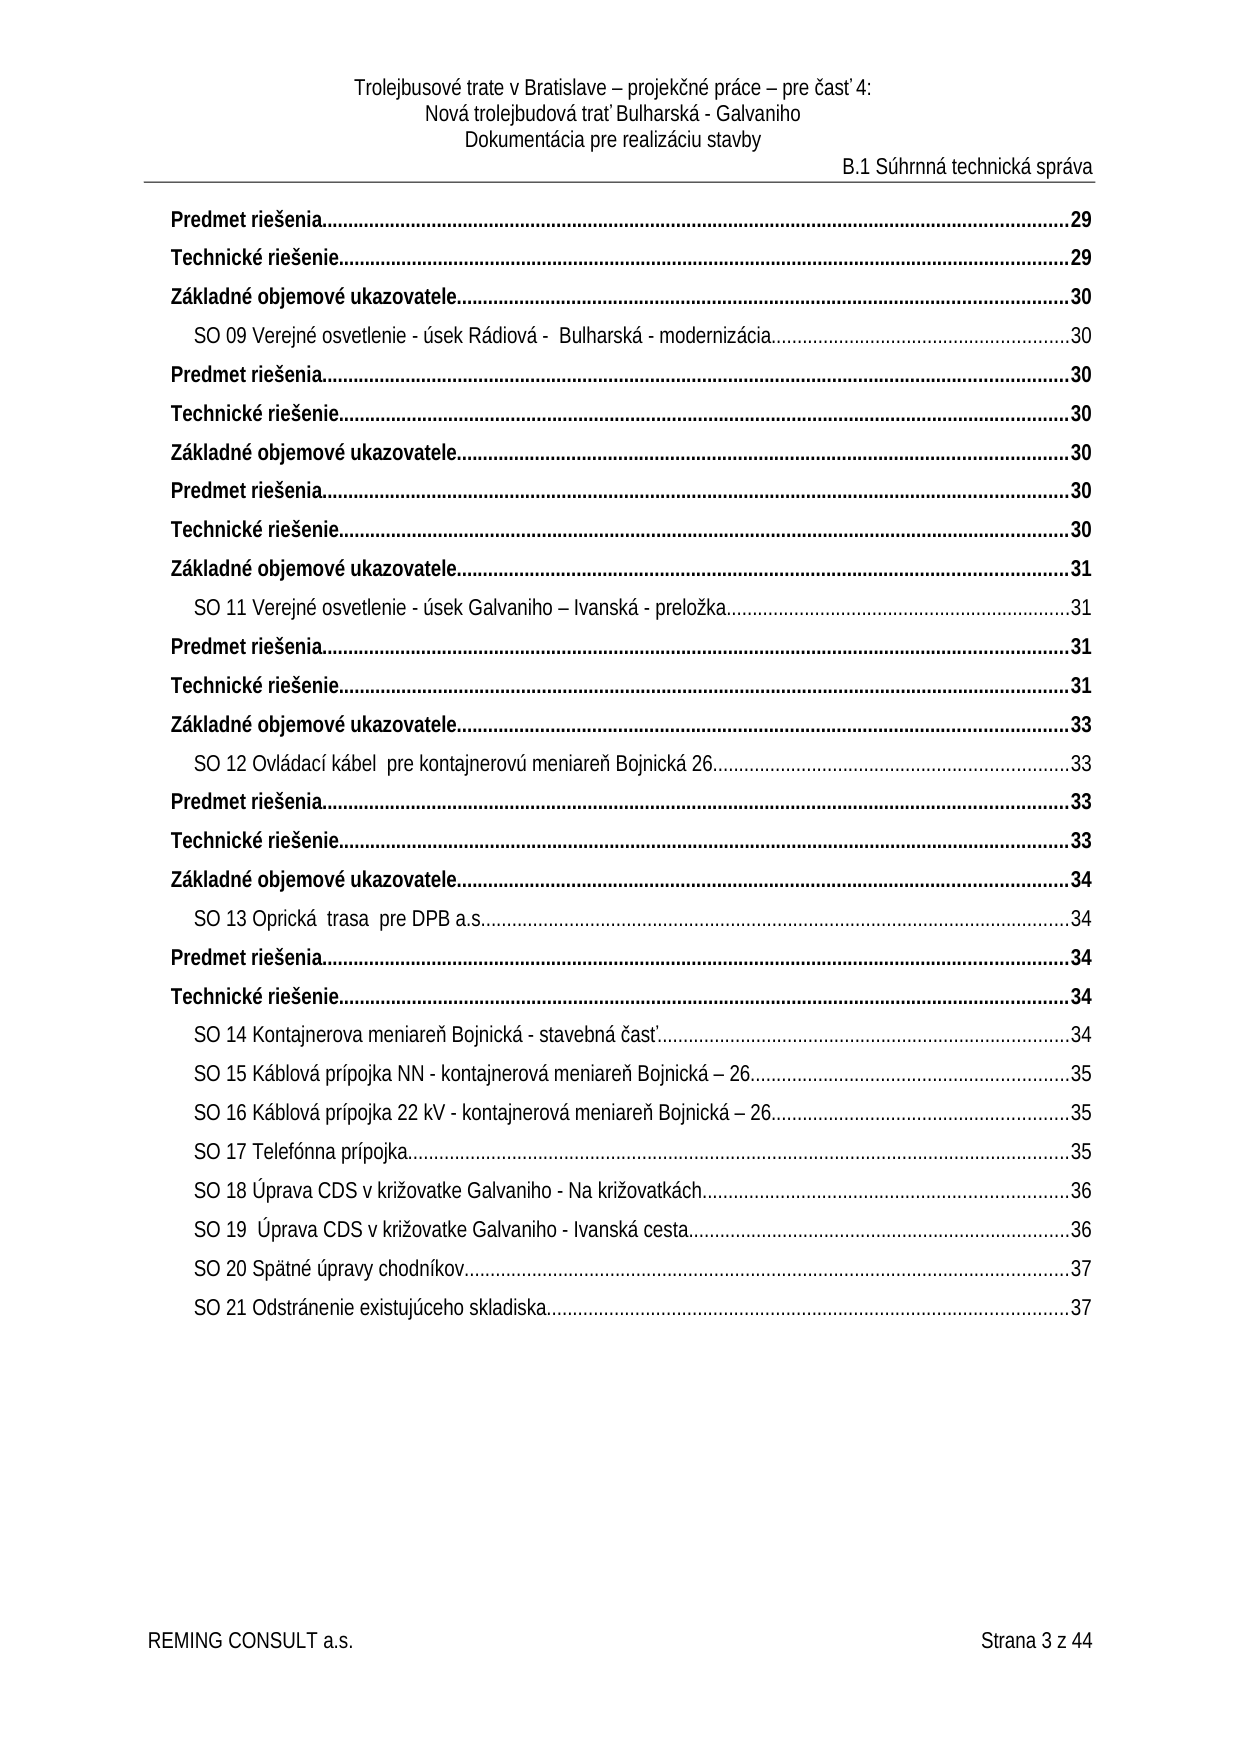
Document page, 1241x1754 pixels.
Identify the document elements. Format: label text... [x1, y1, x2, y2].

text SO 11 Verejné osvetlenie - úsek Galvaniho – Ivanská - preložka 31 [193, 594, 1093, 620]
text Predmet riešenia 31 [171, 633, 1093, 659]
text Technické riešenie 29 [171, 244, 1093, 271]
text Technické riešenie 34 [171, 983, 1093, 1009]
text Technické riešenie 30 [171, 400, 1093, 426]
text SO 16 Káblová prípojka 22 kV - kontajnerová meniareň Bojnická – 26 35 [193, 1099, 1093, 1126]
text Predmet riešenia 29 [171, 206, 1093, 232]
text SO 13 Oprická trasa pre DPB a.s 34 [193, 905, 1093, 931]
text SO 12 Ovládací kábel pre kontajnerovú meniareň Bojnická 26 33 [193, 749, 1093, 776]
text SO 14 Kontajnerova meniareň Bojnická - stavebná časť 34 [193, 1021, 1093, 1048]
text SO 18 Úprava CDS v križovatke Galvaniho - Na križovatkách 36 [193, 1177, 1093, 1203]
text Základné objemové ukazovatele 30 [171, 439, 1093, 465]
text SO 17 Telefónna prípojka 35 [193, 1138, 1093, 1164]
text Predmet riešenia 34 [171, 944, 1093, 970]
text SO 21 Odstránenie existujúceho skladiska 37 [193, 1293, 1093, 1320]
text SO 09 Verejné osvetlenie - úsek Rádiová - Bulharská - modernizácia 30 [193, 322, 1093, 348]
text Základné objemové ukazovatele 34 [171, 866, 1093, 892]
text Predmet riešenia 30 [171, 477, 1093, 504]
text Predmet riešenia 30 [171, 361, 1093, 387]
text SO 20 Spätné úpravy chodníkov 37 [193, 1254, 1093, 1281]
text Základné objemové ukazovatele 31 [171, 555, 1093, 582]
text Predmet riešenia 33 [171, 788, 1093, 815]
text Základné objemové ukazovatele 30 [171, 283, 1093, 309]
text Technické riešenie 30 [171, 516, 1093, 543]
text SO 15 Káblová prípojka NN - kontajnerová meniareň Bojnická – 26 35 [193, 1060, 1093, 1087]
text Základné objemové ukazovatele 33 [171, 711, 1093, 737]
text Technické riešenie 31 [171, 672, 1093, 698]
text Technické riešenie 33 [171, 827, 1093, 853]
text SO 19 Úprava CDS v križovatke Galvaniho - Ivanská cesta 36 [193, 1216, 1093, 1242]
